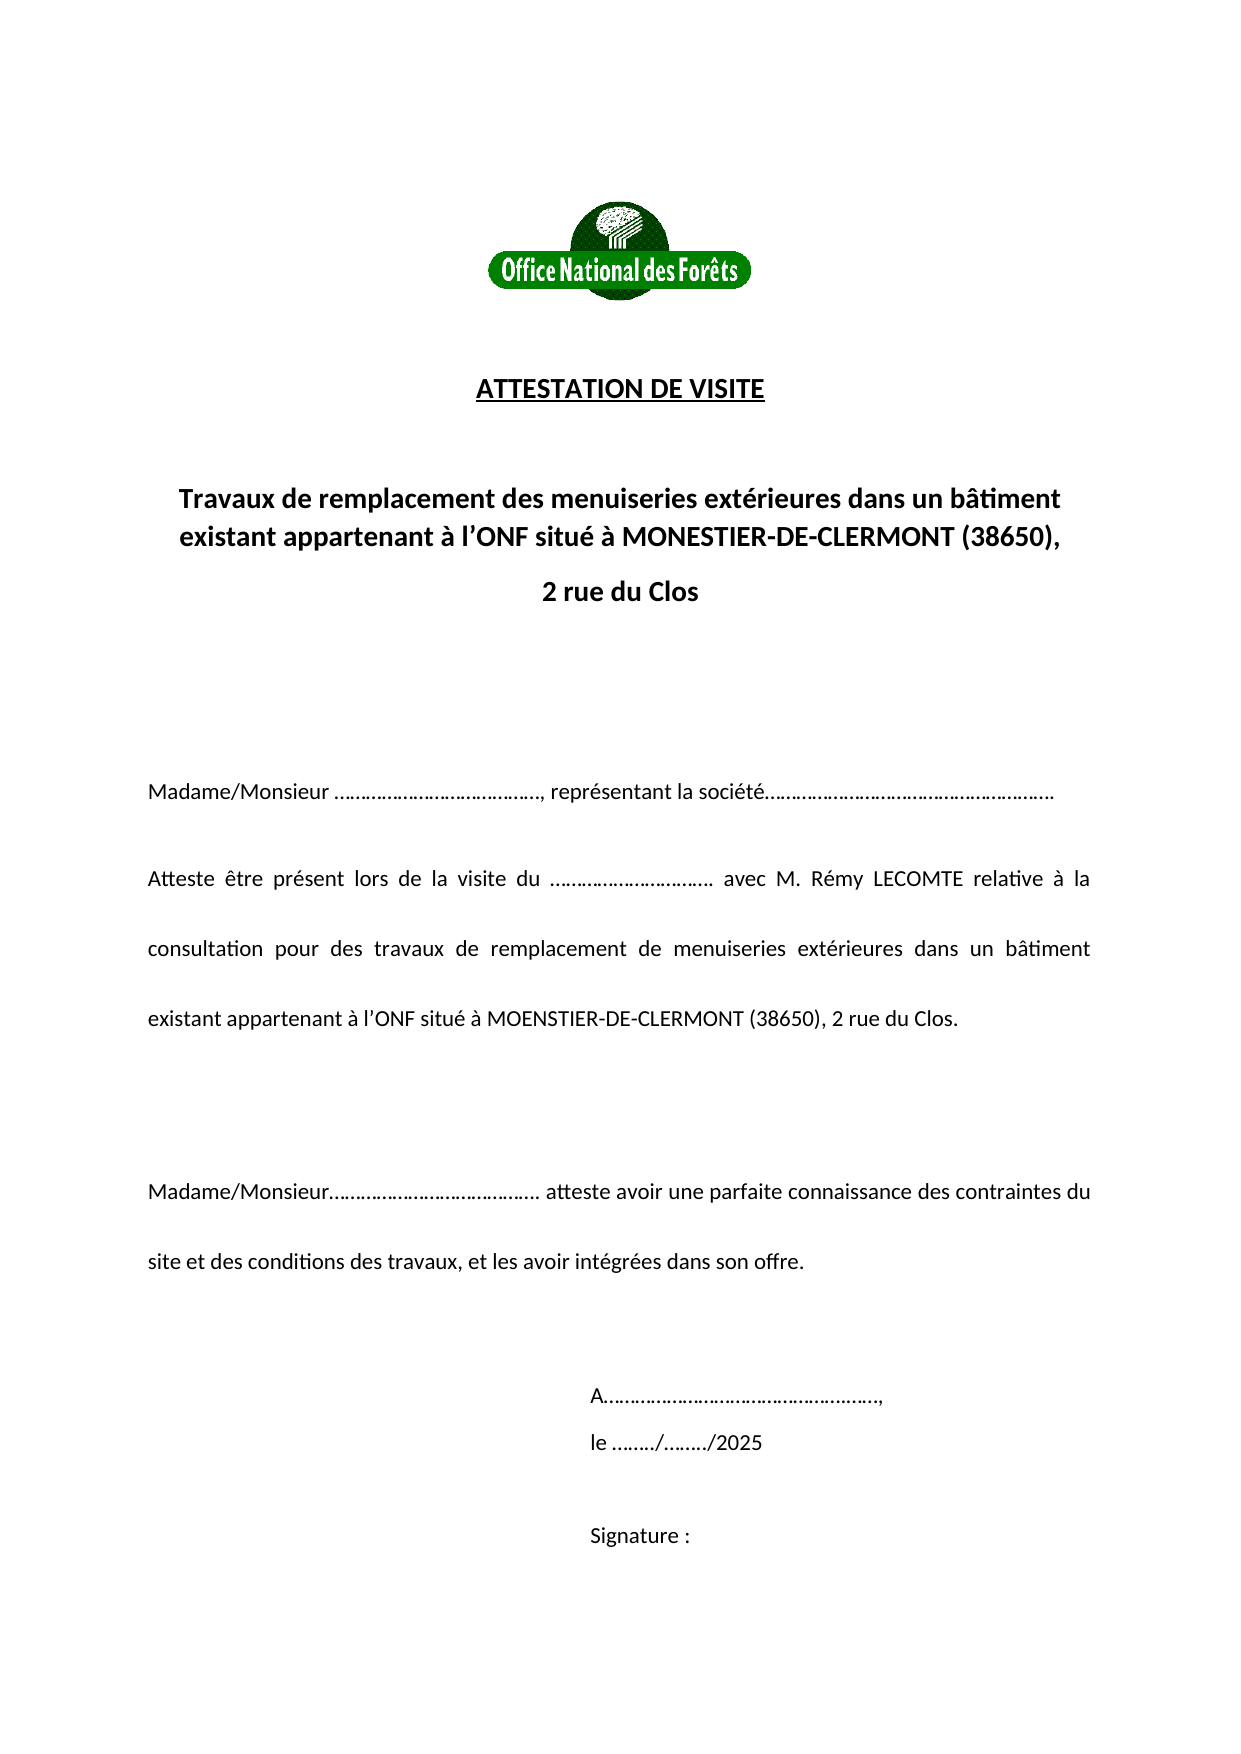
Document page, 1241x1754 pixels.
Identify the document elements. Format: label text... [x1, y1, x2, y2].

text le ……../……../2025 [516, 1428, 1093, 1456]
text Madame/Monsieur…………………………………. atteste avoir une parfaite connaissance des contraintes du site et des conditions des travaux, et les avoir intégrées dans son offre. [148, 1177, 1093, 1276]
text Signature : [148, 1522, 1093, 1550]
text Madame/Monsieur …………………………………, représentant la société………………………………………………. [148, 777, 1093, 806]
text Atteste être présent lors de la visite du …………………………. avec M. Rémy LECOMTE relative à la consultation pour des travaux de remplacement de menuiseries extérieures dans un bâtiment existant appartenant à l’ONF situé à MOENSTIER-DE-CLERMONT (38650), 2 rue du Clos. [148, 864, 1093, 1032]
picture [486, 200, 752, 302]
text 2 rue du Clos [148, 573, 1093, 609]
text A……………………………………….……, [148, 1381, 1093, 1409]
text ATTESTATION DE VISITE [148, 370, 1093, 405]
text Travaux de remplacement des menuiseries extérieures dans un bâtiment existant appartenant à l’ONF situé à MONESTIER-DE-CLERMONT (38650), [148, 480, 1093, 554]
